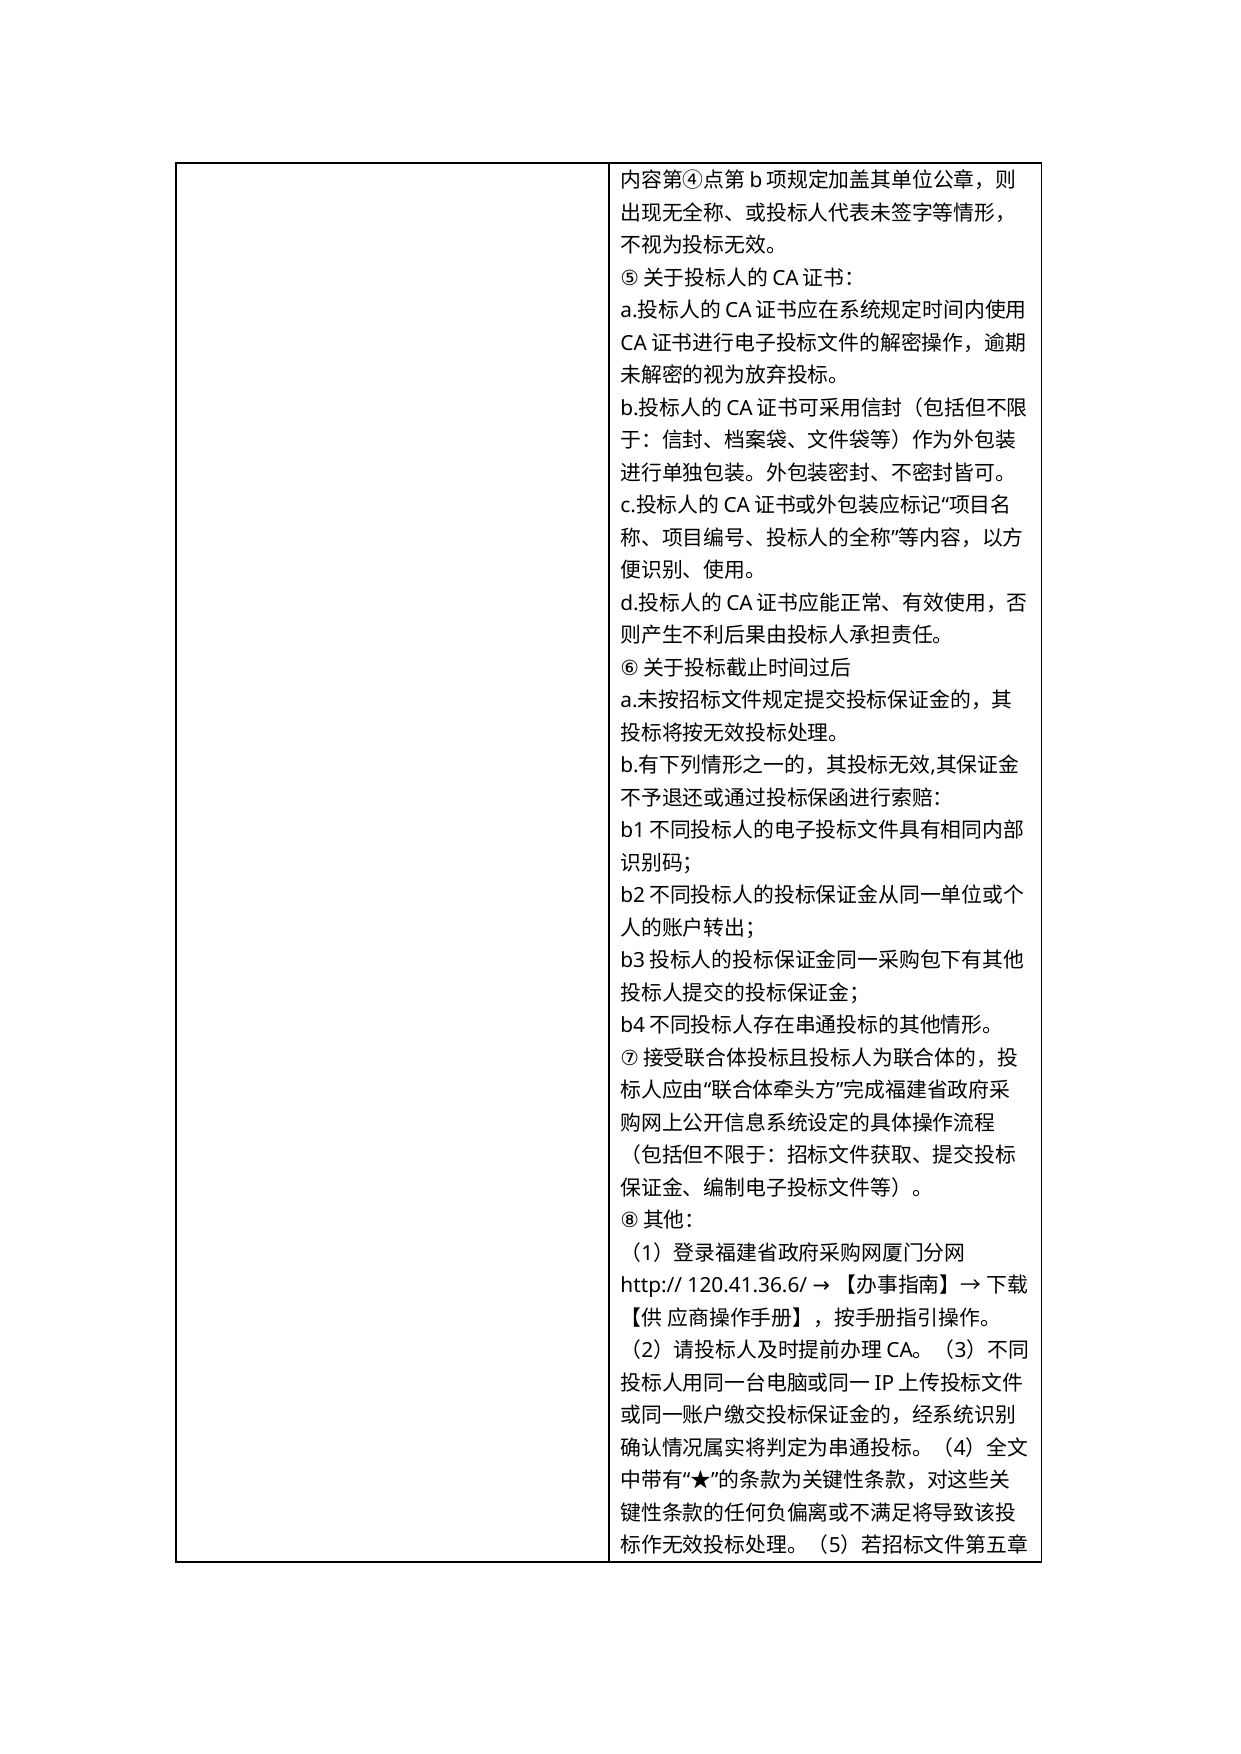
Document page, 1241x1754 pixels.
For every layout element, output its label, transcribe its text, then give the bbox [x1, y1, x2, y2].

table_cell 1 [177, 164, 608, 1561]
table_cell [610, 164, 1041, 1561]
